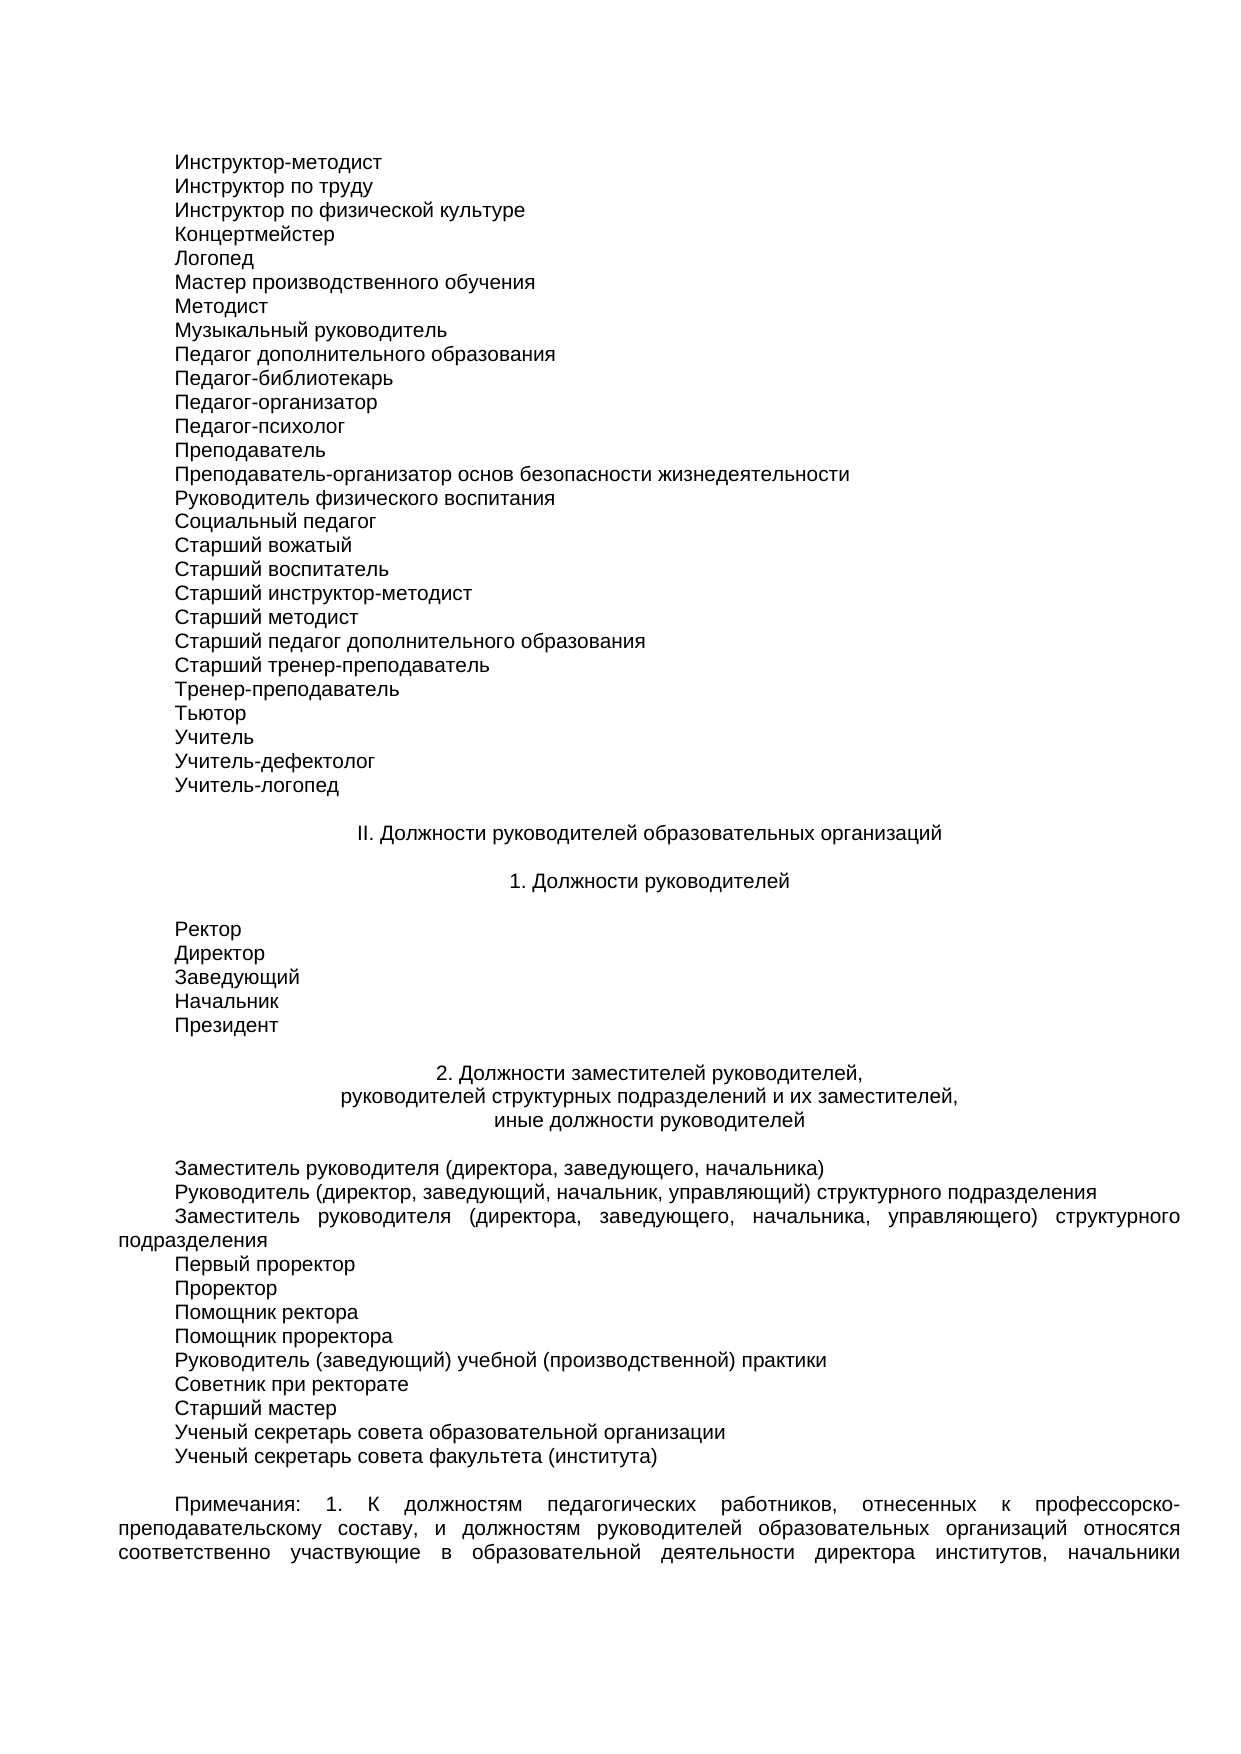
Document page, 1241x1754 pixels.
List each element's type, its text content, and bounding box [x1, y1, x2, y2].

text Мастер производственного обучения [118, 270, 1181, 294]
text Педагог-организатор [118, 389, 1181, 413]
text Руководитель физического воспитания [118, 485, 1181, 509]
text Старший воспитатель [118, 557, 1181, 581]
text Помощник проректора [118, 1324, 1181, 1348]
text Ученый секретарь совета образовательной организации [118, 1420, 1181, 1444]
text Директор [118, 941, 1181, 964]
text Заведующий [118, 964, 1181, 988]
text Президент [118, 1012, 1181, 1036]
text Тренер-преподаватель [118, 677, 1181, 701]
text Помощник ректора [118, 1300, 1181, 1324]
text Старший вожатый [118, 533, 1181, 557]
text Концертмейстер [118, 222, 1181, 246]
text 2. Должности заместителей руководителей, [118, 1060, 1181, 1084]
text Руководитель (заведующий) учебной (производственной) практики [118, 1348, 1181, 1372]
text Методист [118, 294, 1181, 318]
text Проректор [118, 1276, 1181, 1300]
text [118, 1492, 1181, 1563]
text Первый проректор [118, 1252, 1181, 1276]
text Старший тренер-преподаватель [118, 653, 1181, 677]
text Старший мастер [118, 1396, 1181, 1420]
text Тьютор [118, 701, 1181, 725]
text Логопед [118, 246, 1181, 270]
text Советник при ректорате [118, 1372, 1181, 1396]
text Заместитель руководителя (директора, заведующего, начальника, управляющего) структурного подразделения [118, 1204, 1181, 1252]
text руководителей структурных подразделений и их заместителей, [118, 1084, 1181, 1108]
text II. Должности руководителей образовательных организаций [118, 821, 1181, 845]
text Преподаватель [118, 437, 1181, 461]
text Руководитель (директор, заведующий, начальник, управляющий) структурного подразделения [118, 1180, 1181, 1204]
text Преподаватель-организатор основ безопасности жизнедеятельности [118, 461, 1181, 485]
text Инструктор по физической культуре [118, 198, 1181, 222]
text Учитель-дефектолог [118, 749, 1181, 773]
text Инструктор-методист [118, 150, 1181, 174]
text Старший педагог дополнительного образования [118, 629, 1181, 653]
text Педагог-психолог [118, 413, 1181, 437]
text Начальник [118, 988, 1181, 1012]
text Педагог-библиотекарь [118, 366, 1181, 389]
text Музыкальный руководитель [118, 318, 1181, 342]
text Ученый секретарь совета факультета (института) [118, 1444, 1181, 1468]
text Заместитель руководителя (директора, заведующего, начальника) [118, 1156, 1181, 1180]
text Старший инструктор-методист [118, 581, 1181, 605]
text Ректор [118, 917, 1181, 941]
text иные должности руководителей [118, 1108, 1181, 1132]
text Социальный педагог [118, 509, 1181, 533]
text Педагог дополнительного образования [118, 342, 1181, 366]
text 1. Должности руководителей [118, 869, 1181, 893]
text Учитель-логопед [118, 773, 1181, 797]
text Старший методист [118, 605, 1181, 629]
text Инструктор по труду [118, 174, 1181, 198]
text Учитель [118, 725, 1181, 749]
